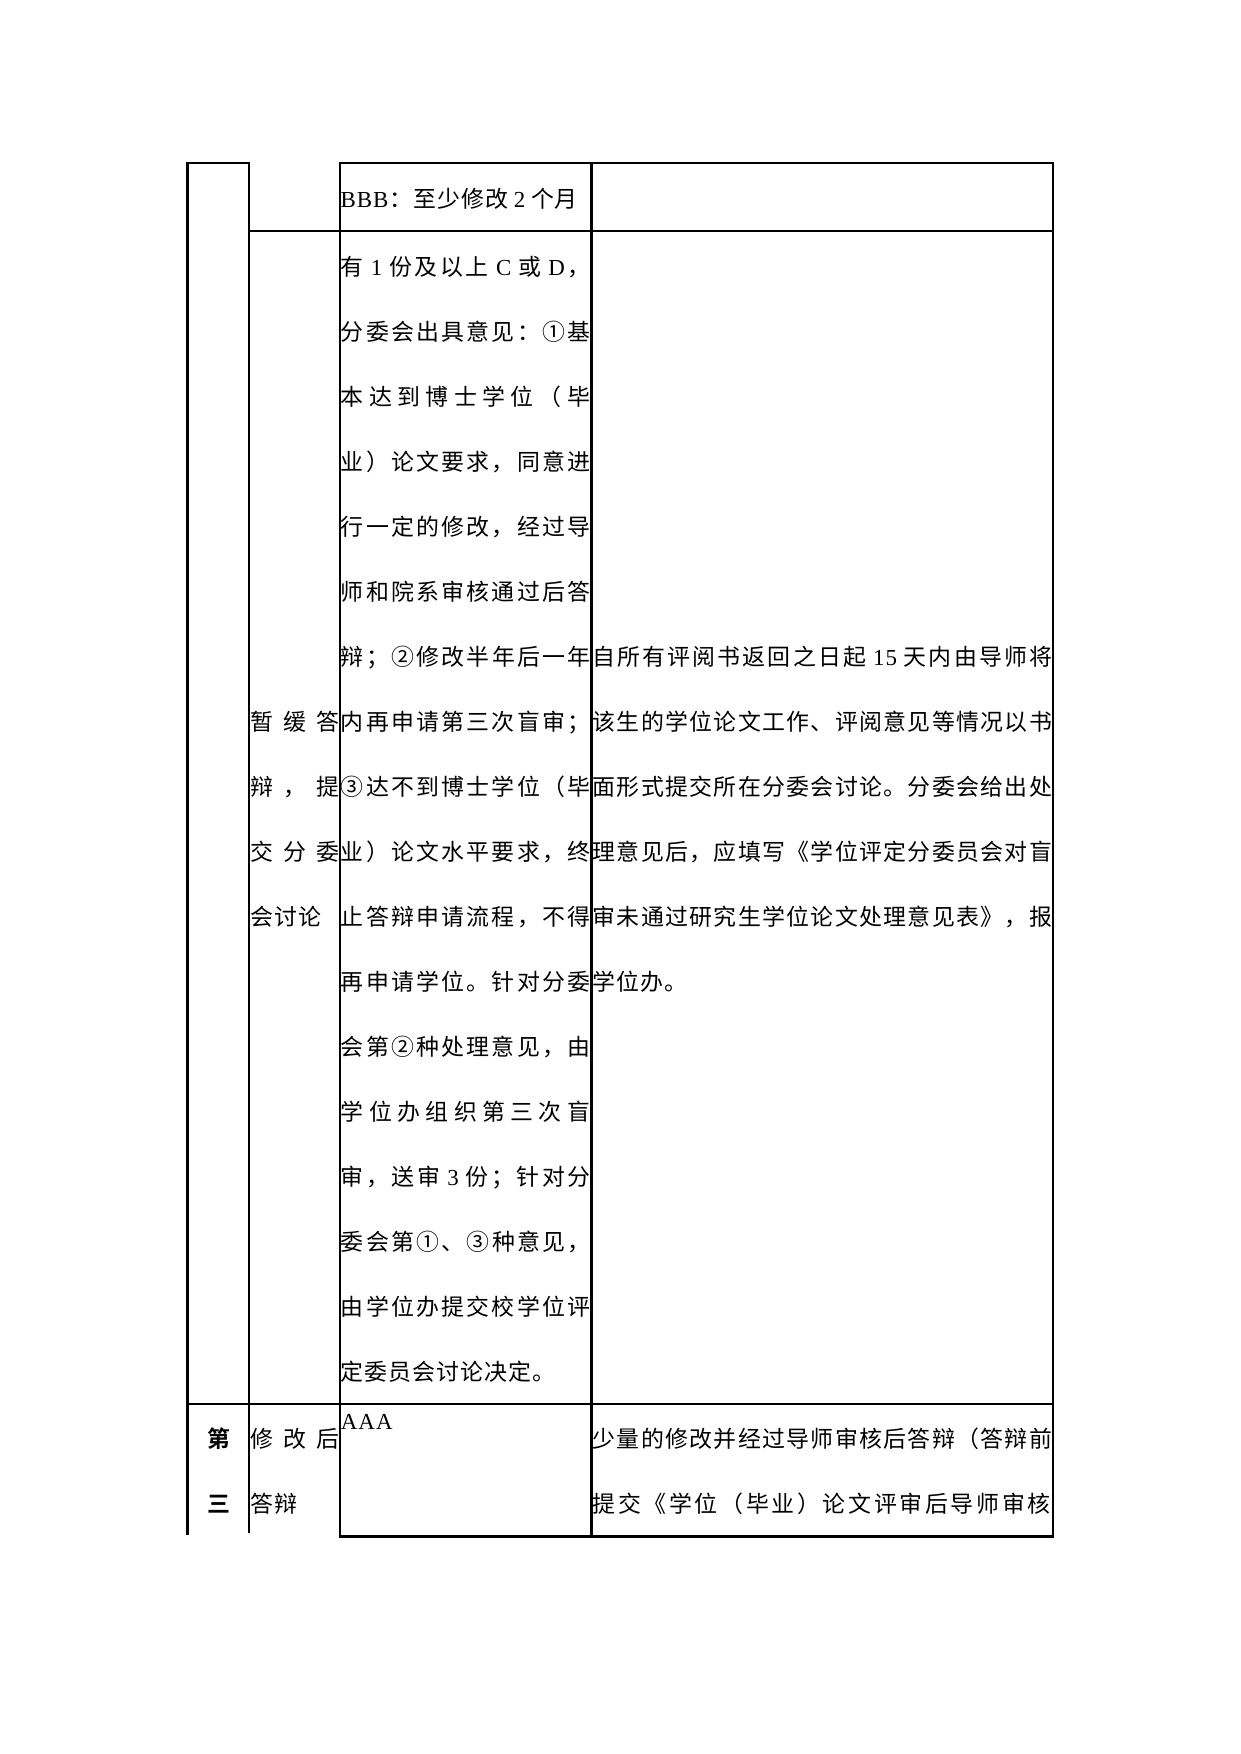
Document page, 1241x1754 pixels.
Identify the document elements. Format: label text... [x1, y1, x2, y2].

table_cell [341, 164, 590, 230]
table_cell 有1份及以上C或D，分委会出具意见：①基本达到博士学位（毕业）论文要求，同意进行一定的修改，经过导师和院系审核通过后答辩；②修改半年后一年内再申请第三次盲审；③达不到博士学位（毕业）论文水平要求，终止答辩申请流程，不得再申请学位。针对分委会第②种处理意见，由学位办组织第三次盲审，送审3份；针对分委会第①、③种意见，由学位办提交校学位评定委员会讨论决定。 [341, 232, 590, 1403]
table_cell AAA [341, 1405, 590, 1535]
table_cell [593, 164, 1052, 230]
table_cell 暂缓答辩，提交分委会讨论 [250, 232, 339, 1403]
table_cell 第 三 次 盲 审 [189, 1405, 249, 1535]
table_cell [593, 1405, 1052, 1535]
table_cell 修改后答辩 [249, 1405, 339, 1535]
table_cell 自所有评阅书返回之日起15天内由导师将该生的学位论文工作、评阅意见等情况以书面形式提交所在分委会讨论。分委会给出处理意见后，应填写《学位评定分委员会对盲审未通过研究生学位论文处理意见表》，报学位办。 [593, 232, 1052, 1403]
